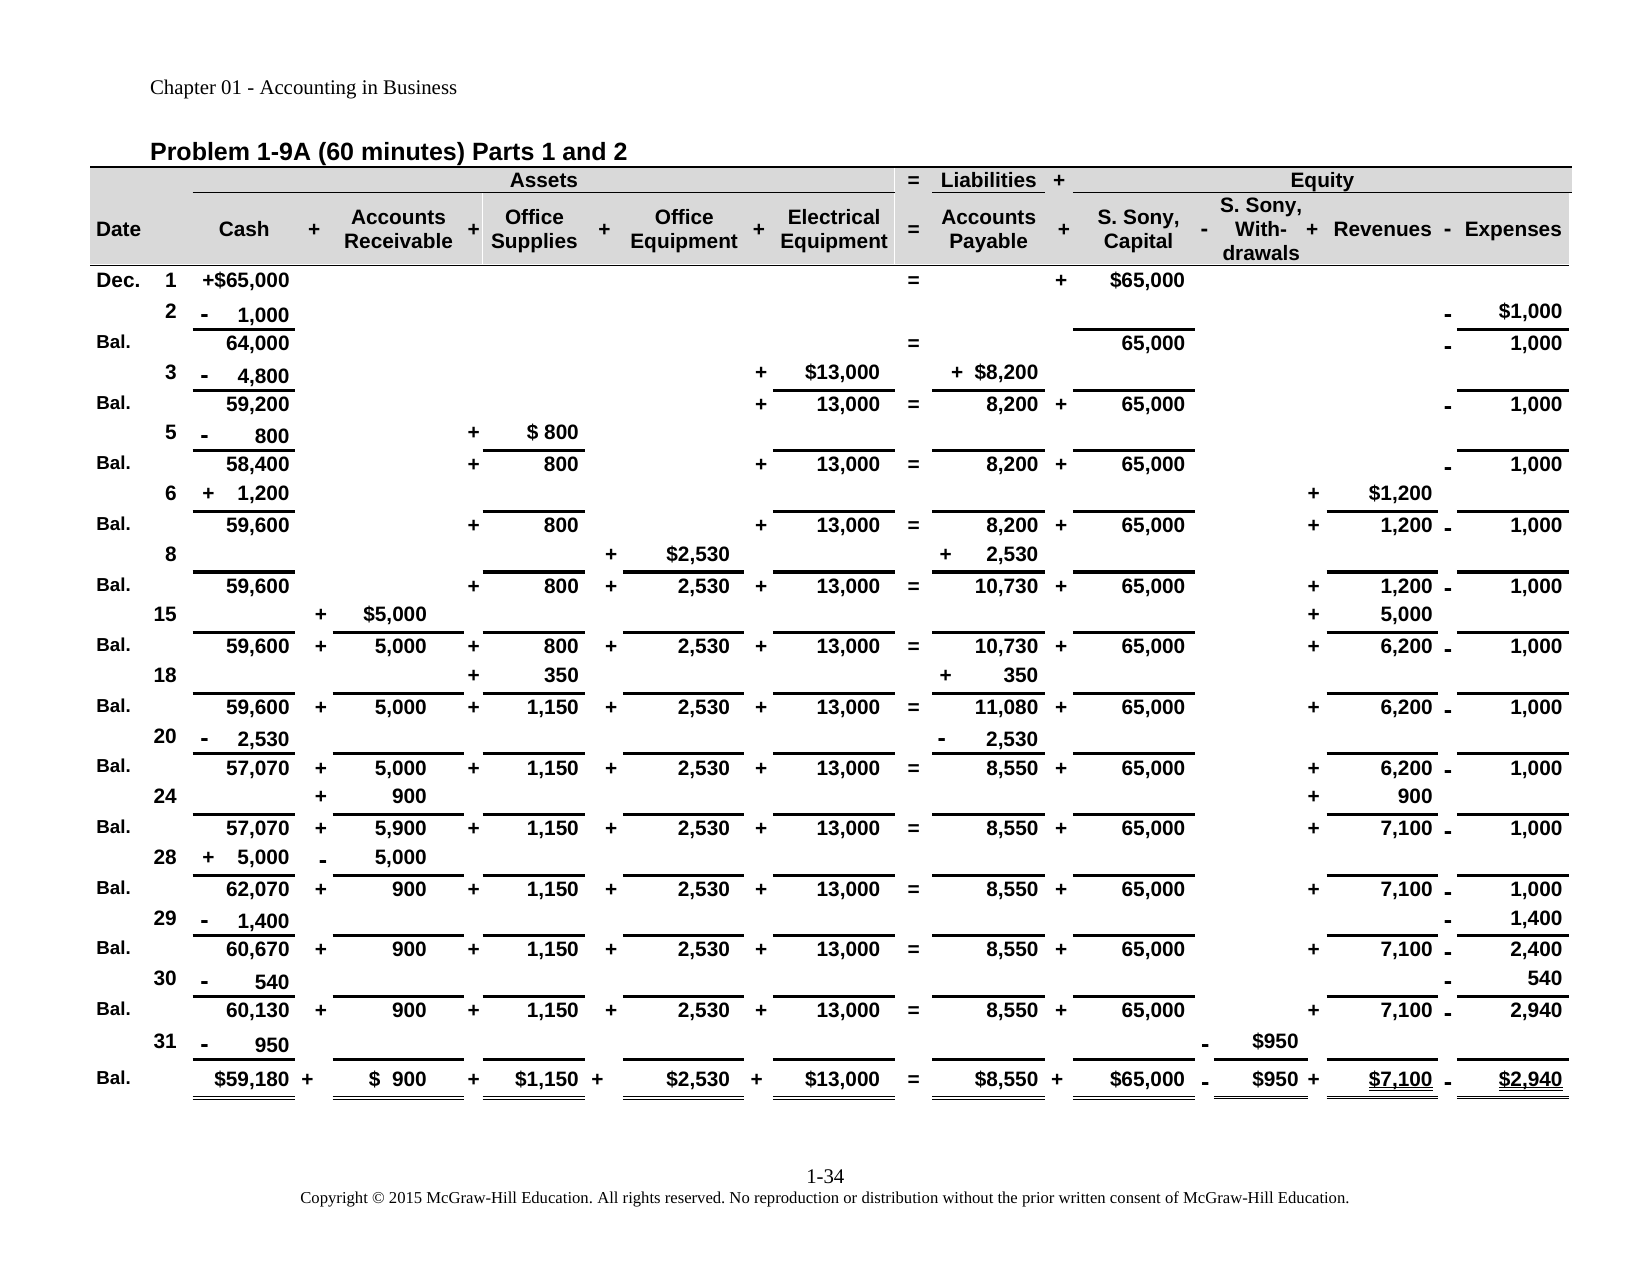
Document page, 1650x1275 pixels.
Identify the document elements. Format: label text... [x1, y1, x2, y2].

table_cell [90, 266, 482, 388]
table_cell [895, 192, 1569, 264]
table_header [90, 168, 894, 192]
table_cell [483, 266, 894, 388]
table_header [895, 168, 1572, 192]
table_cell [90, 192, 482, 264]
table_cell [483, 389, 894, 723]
text Problem 1-9A (60 minutes) Parts 1 and 2 [150, 137, 1500, 166]
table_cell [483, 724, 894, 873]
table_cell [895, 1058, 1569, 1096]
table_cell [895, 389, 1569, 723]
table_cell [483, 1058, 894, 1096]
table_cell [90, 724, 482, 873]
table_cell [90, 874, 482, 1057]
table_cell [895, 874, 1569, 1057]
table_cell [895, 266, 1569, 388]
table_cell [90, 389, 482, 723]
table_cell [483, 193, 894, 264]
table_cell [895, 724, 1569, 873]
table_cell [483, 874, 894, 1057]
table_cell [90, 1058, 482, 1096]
